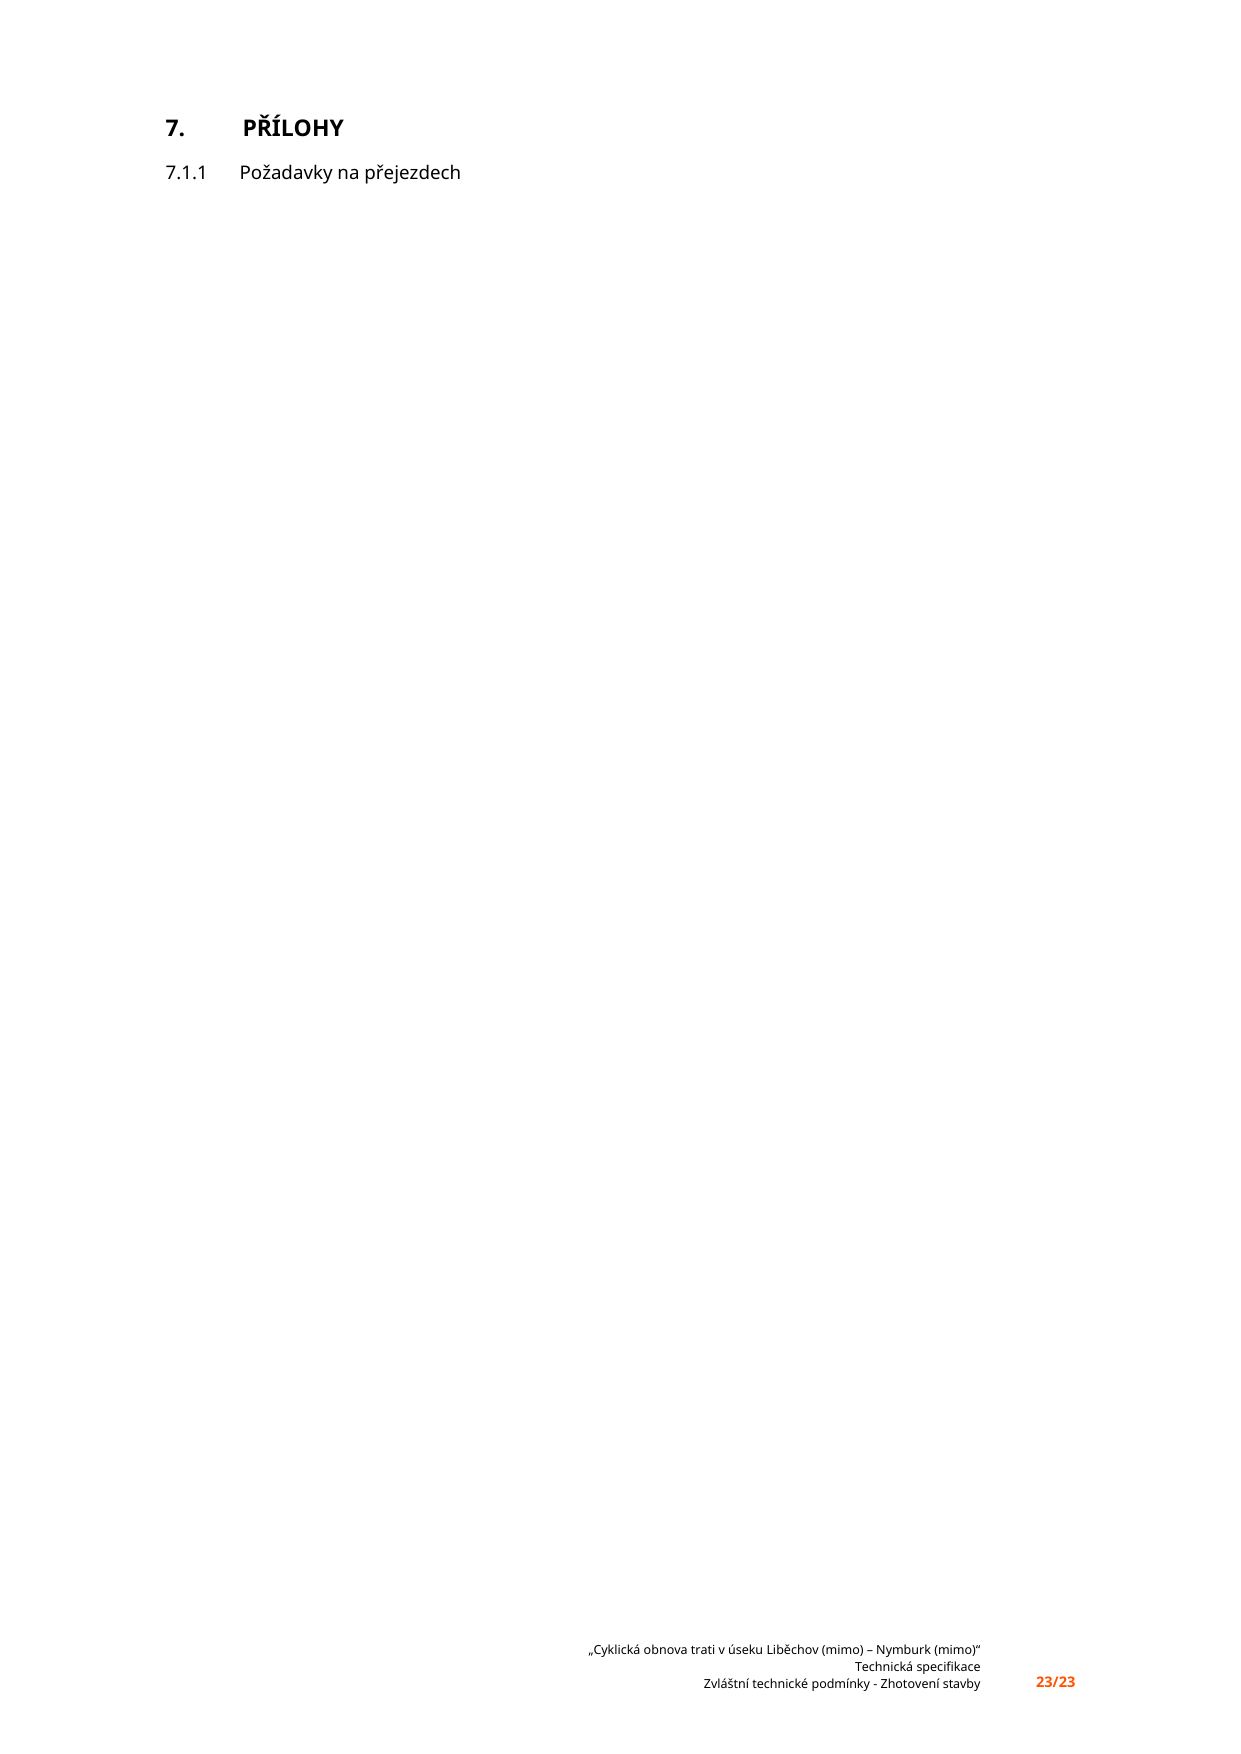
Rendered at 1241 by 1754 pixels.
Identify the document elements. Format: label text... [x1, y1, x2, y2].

list PŘÍLOHY [165, 112, 1075, 143]
text 7.1.1 Požadavky na přejezdech [165, 159, 1075, 184]
